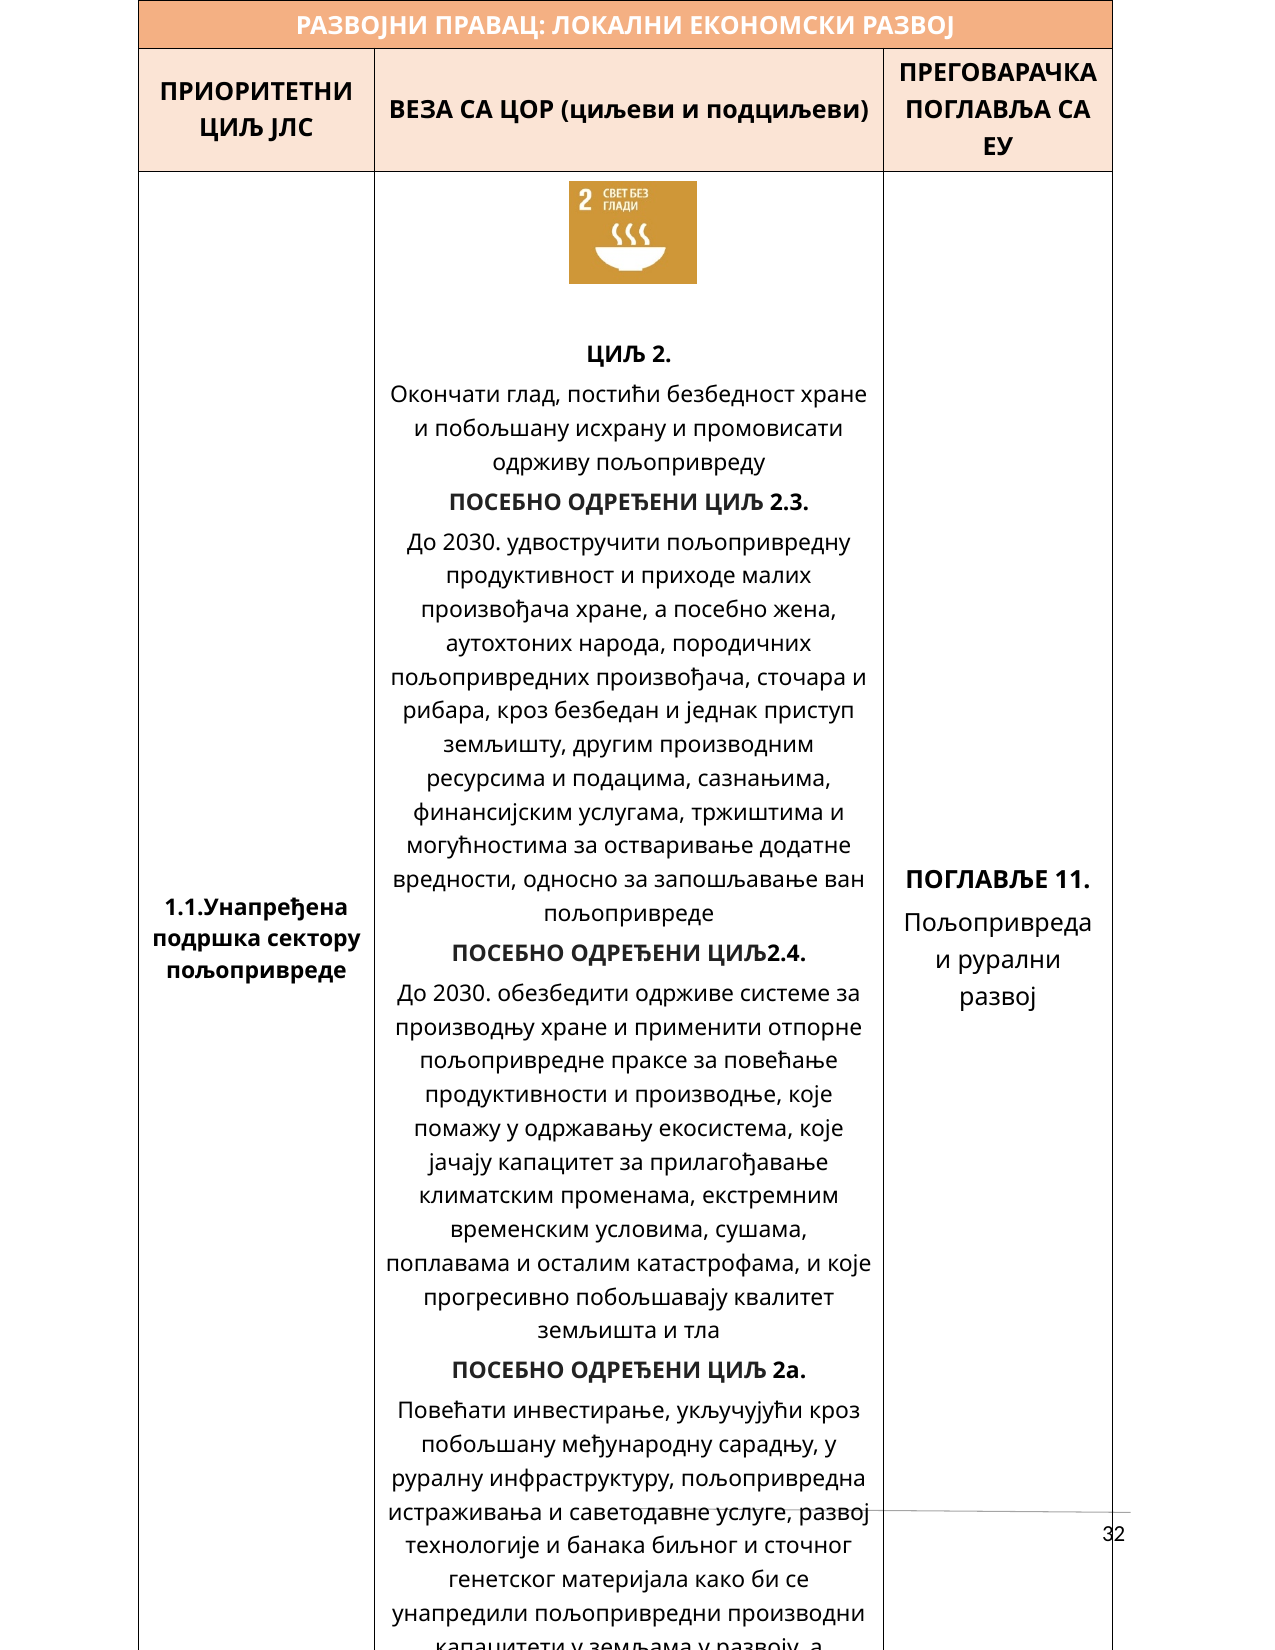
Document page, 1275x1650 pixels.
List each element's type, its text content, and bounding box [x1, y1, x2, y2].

table_cell ВЕЗА СА ЦОР (циљеви и подциљеви) [375, 49, 883, 171]
picture [569, 181, 697, 284]
table_cell ПРИОРИТЕТНИ ЦИЉ ЈЛС [139, 49, 374, 171]
table_cell ЦИЉ 2. Окончати глад, постићи безбедност хране и побољшану исхрану и промовисати одрживу пољопривреду Посебно одређени циљ 2.3. До 2030. удвостручити пољопривредну продуктивност и приходе малих произвођача хране, а посебно жена, аутохтоних народа, породичних пољопривредних произвођача, сточара и рибара, кроз безбедан и једнак приступ земљишту, другим производним ресурсима и подацима, сазнањима, финансијским услугама, тржиштима и могућностима за остваривање додатне вредности, односно за запошљавање ван пољопривреде Посебно одређени циљ2.4. До 2030. обезбедити одрживе системе за производњу хране и применити отпорне пољопривредне праксе за повећање продуктивности и производње, које помажу у одржавању екосистема, које јачају капацитет за прилагођавање климатским променама, екстремним временским условима, сушама, поплавама и осталим катастрофама, и које прогресивно побољшавају квалитет земљишта и тла Посебно одређени циљ 2а. Повећати инвестирање, укључујући кроз побољшану међународну сарадњу, у руралну инфраструктуру, пољопривредна истраживања и саветодавне услуге, развој технологије и банака биљног и сточног генетског материјала како би се унапредили пољопривредни производни капацитети у земљама у развоју, а посебно у најмање развијенијим земљама [375, 172, 883, 1650]
table_cell ПРЕГОВАРАЧКА ПОГЛАВЉА СА ЕУ [884, 49, 1112, 171]
table_cell ПОГЛАВЉЕ 11. Пољопривреда и рурални развој [884, 172, 1112, 1650]
table_header РАЗВОЈНИ ПРАВАЦ: ЛОКАЛНИ ЕКОНОМСКИ РАЗВОЈ [139, 1, 1112, 48]
table_cell 1.1.Унапређена подршка сектору пољопривреде [139, 172, 374, 1650]
